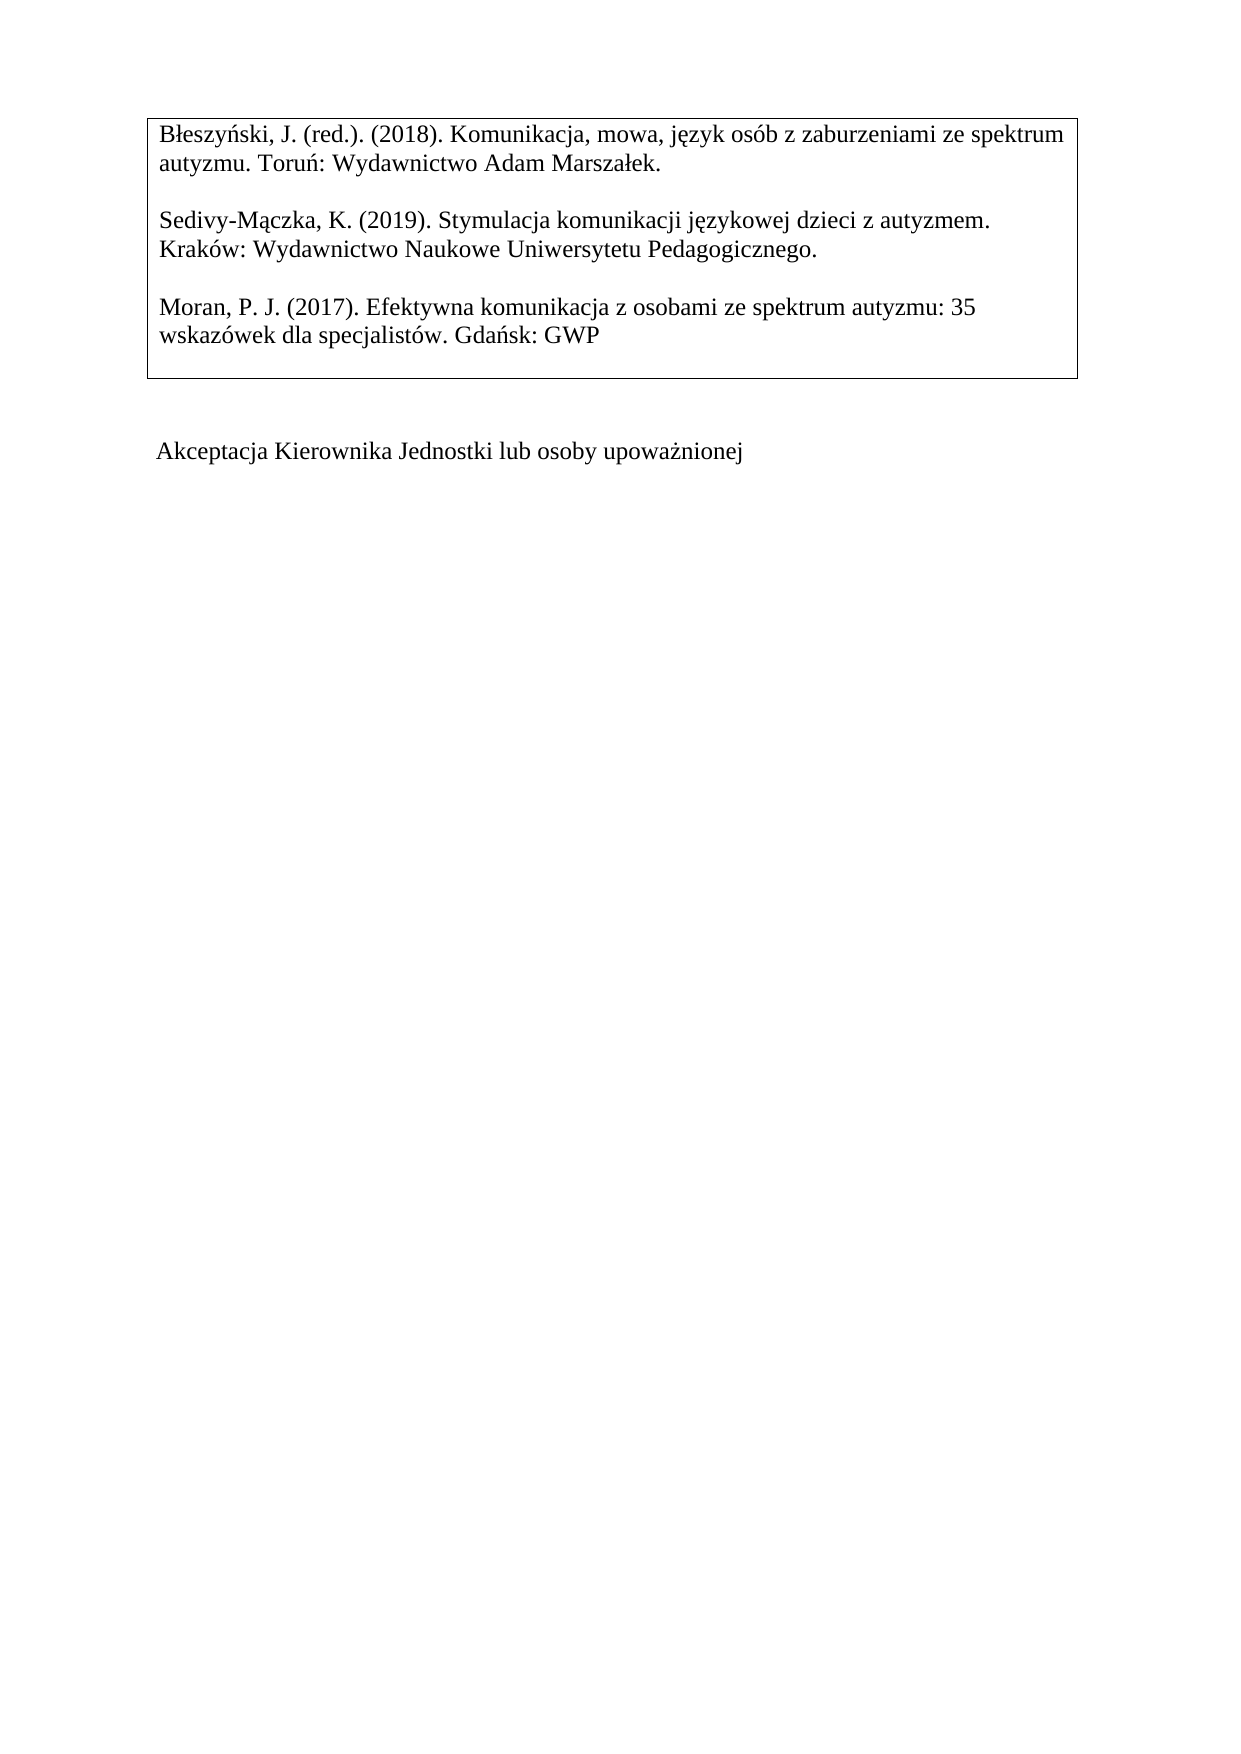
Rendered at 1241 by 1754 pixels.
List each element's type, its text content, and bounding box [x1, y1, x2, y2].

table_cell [148, 119, 1077, 378]
text Akceptacja Kierownika Jednostki lub osoby upoważnionej [156, 436, 1122, 465]
